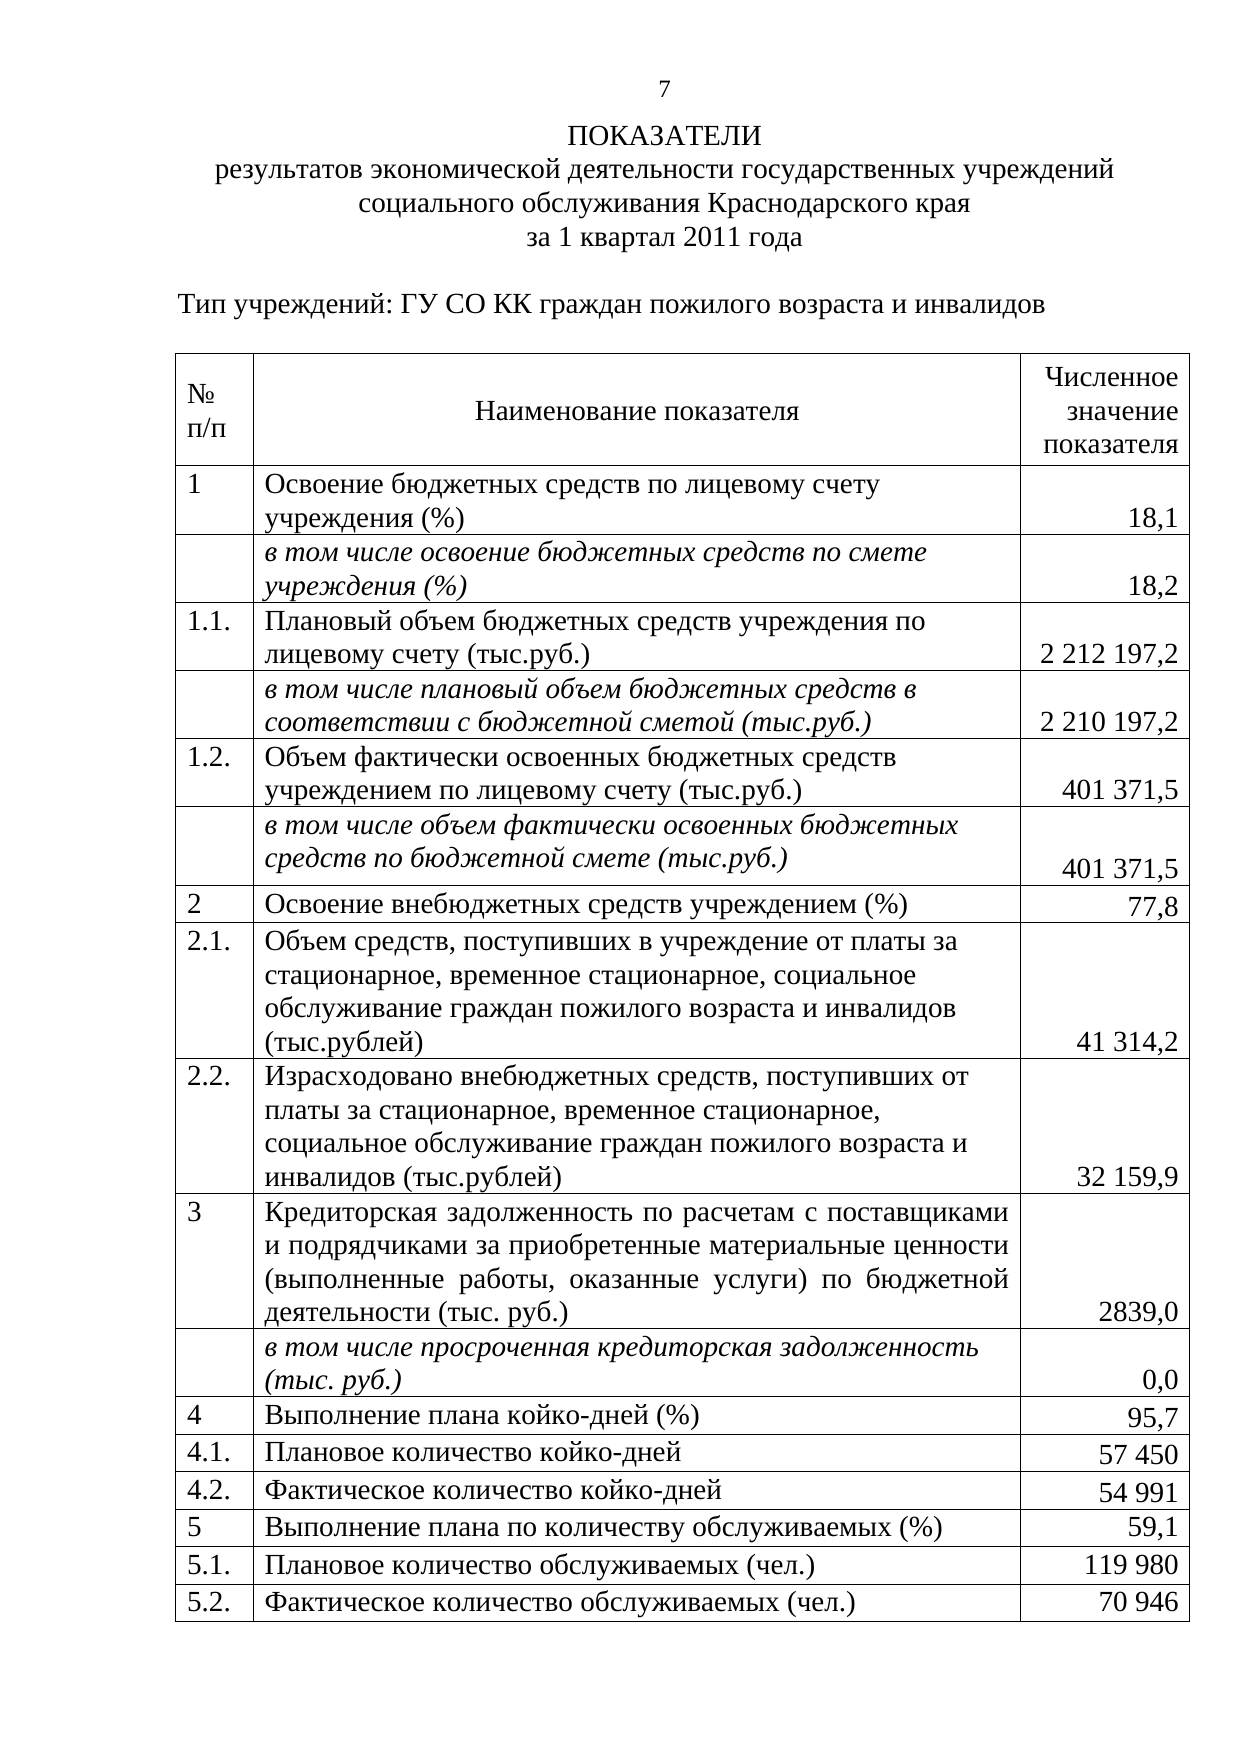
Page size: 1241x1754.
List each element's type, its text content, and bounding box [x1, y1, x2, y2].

table_cell 57 450 [1021, 1435, 1189, 1471]
table_cell [176, 1329, 253, 1396]
table_cell в том числе объем фактически освоенных бюджетных средств по бюджетной смете (тыс.руб.) [254, 807, 1020, 885]
table_cell 1 [176, 466, 253, 533]
table_cell 18,1 [1021, 466, 1189, 533]
table_cell Плановое количество койко-дней [254, 1435, 1020, 1471]
table_cell в том числе просроченная кредиторская задолженность (тыс. руб.) [254, 1329, 1020, 1396]
table_cell 1.2. [176, 739, 253, 806]
table_cell 5 [176, 1510, 253, 1546]
table_cell в том числе плановый объем бюджетных средств в соответствии с бюджетной сметой (тыс.руб.) [254, 671, 1020, 738]
table_cell в том числе освоение бюджетных средств по смете учреждения (%) [254, 535, 1020, 602]
table_cell 54 991 [1021, 1472, 1189, 1508]
table_cell 4.1. [176, 1435, 253, 1471]
table_cell 1.1. [176, 603, 253, 670]
table_cell Объем средств, поступивших в учреждение от платы за стационарное, временное стационарное, социальное обслуживание граждан пожилого возраста и инвалидов (тыс.рублей) [254, 923, 1020, 1057]
table_cell Освоение внебюджетных средств учреждением (%) [254, 886, 1020, 922]
table_header Численное значение показателя [1021, 354, 1189, 465]
text Тип учреждений: ГУ СО КК граждан пожилого возраста и инвалидов [177, 286, 1152, 319]
text ПОКАЗАТЕЛИ [177, 118, 1152, 152]
table_cell 41 314,2 [1021, 923, 1189, 1057]
table_cell [176, 671, 253, 738]
table_cell Выполнение плана койко-дней (%) [254, 1397, 1020, 1433]
text за 1 квартал 2011 года [177, 219, 1152, 252]
table_cell Освоение бюджетных средств по лицевому счету учреждения (%) [254, 466, 1020, 533]
table_cell 2 212 197,2 [1021, 603, 1189, 670]
table_cell Фактическое количество обслуживаемых (чел.) [254, 1585, 1020, 1621]
table_cell 70 946 [1021, 1585, 1189, 1621]
table_cell Объем фактически освоенных бюджетных средств учреждением по лицевому счету (тыс.руб.) [254, 739, 1020, 806]
table_header № п/п [176, 354, 253, 465]
table_cell 18,2 [1021, 535, 1189, 602]
table_cell 95,7 [1021, 1397, 1189, 1433]
table_cell 2.1. [176, 923, 253, 1057]
table_cell 32 159,9 [1021, 1059, 1189, 1193]
table_cell 0,0 [1021, 1329, 1189, 1396]
table_cell 77,8 [1021, 886, 1189, 922]
table_cell 2 [176, 886, 253, 922]
table_cell 2.2. [176, 1059, 253, 1193]
table_cell [176, 807, 253, 885]
table_cell 5.2. [176, 1585, 253, 1621]
table_cell Кредиторская задолженность по расчетам с поставщиками и подрядчиками за приобретенные материальные ценности (выполненные работы, оказанные услуги) по бюджетной деятельности (тыс. руб.) [254, 1194, 1020, 1328]
table_cell 401 371,5 [1021, 739, 1189, 806]
table_cell [176, 535, 253, 602]
table_cell 4 [176, 1397, 253, 1433]
table_cell 2 210 197,2 [1021, 671, 1189, 738]
table_cell 2839,0 [1021, 1194, 1189, 1328]
table_header Наименование показателя [254, 354, 1020, 465]
table_cell Плановый объем бюджетных средств учреждения по лицевому счету (тыс.руб.) [254, 603, 1020, 670]
table_cell Плановое количество обслуживаемых (чел.) [254, 1547, 1020, 1583]
table_cell Израсходовано внебюджетных средств, поступивших от платы за стационарное, временное стационарное, социальное обслуживание граждан пожилого возраста и инвалидов (тыс.рублей) [254, 1059, 1020, 1193]
table_cell 4.2. [176, 1472, 253, 1508]
table_cell 401 371,5 [1021, 807, 1189, 885]
table_cell 59,1 [1021, 1510, 1189, 1546]
table_cell Фактическое количество койко-дней [254, 1472, 1020, 1508]
table_cell 3 [176, 1194, 253, 1328]
table_cell 5.1. [176, 1547, 253, 1583]
text результатов экономической деятельности государственных учреждений социального обслуживания Краснодарского края [177, 152, 1152, 219]
table_cell 119 980 [1021, 1547, 1189, 1583]
table_cell Выполнение плана по количеству обслуживаемых (%) [254, 1510, 1020, 1546]
